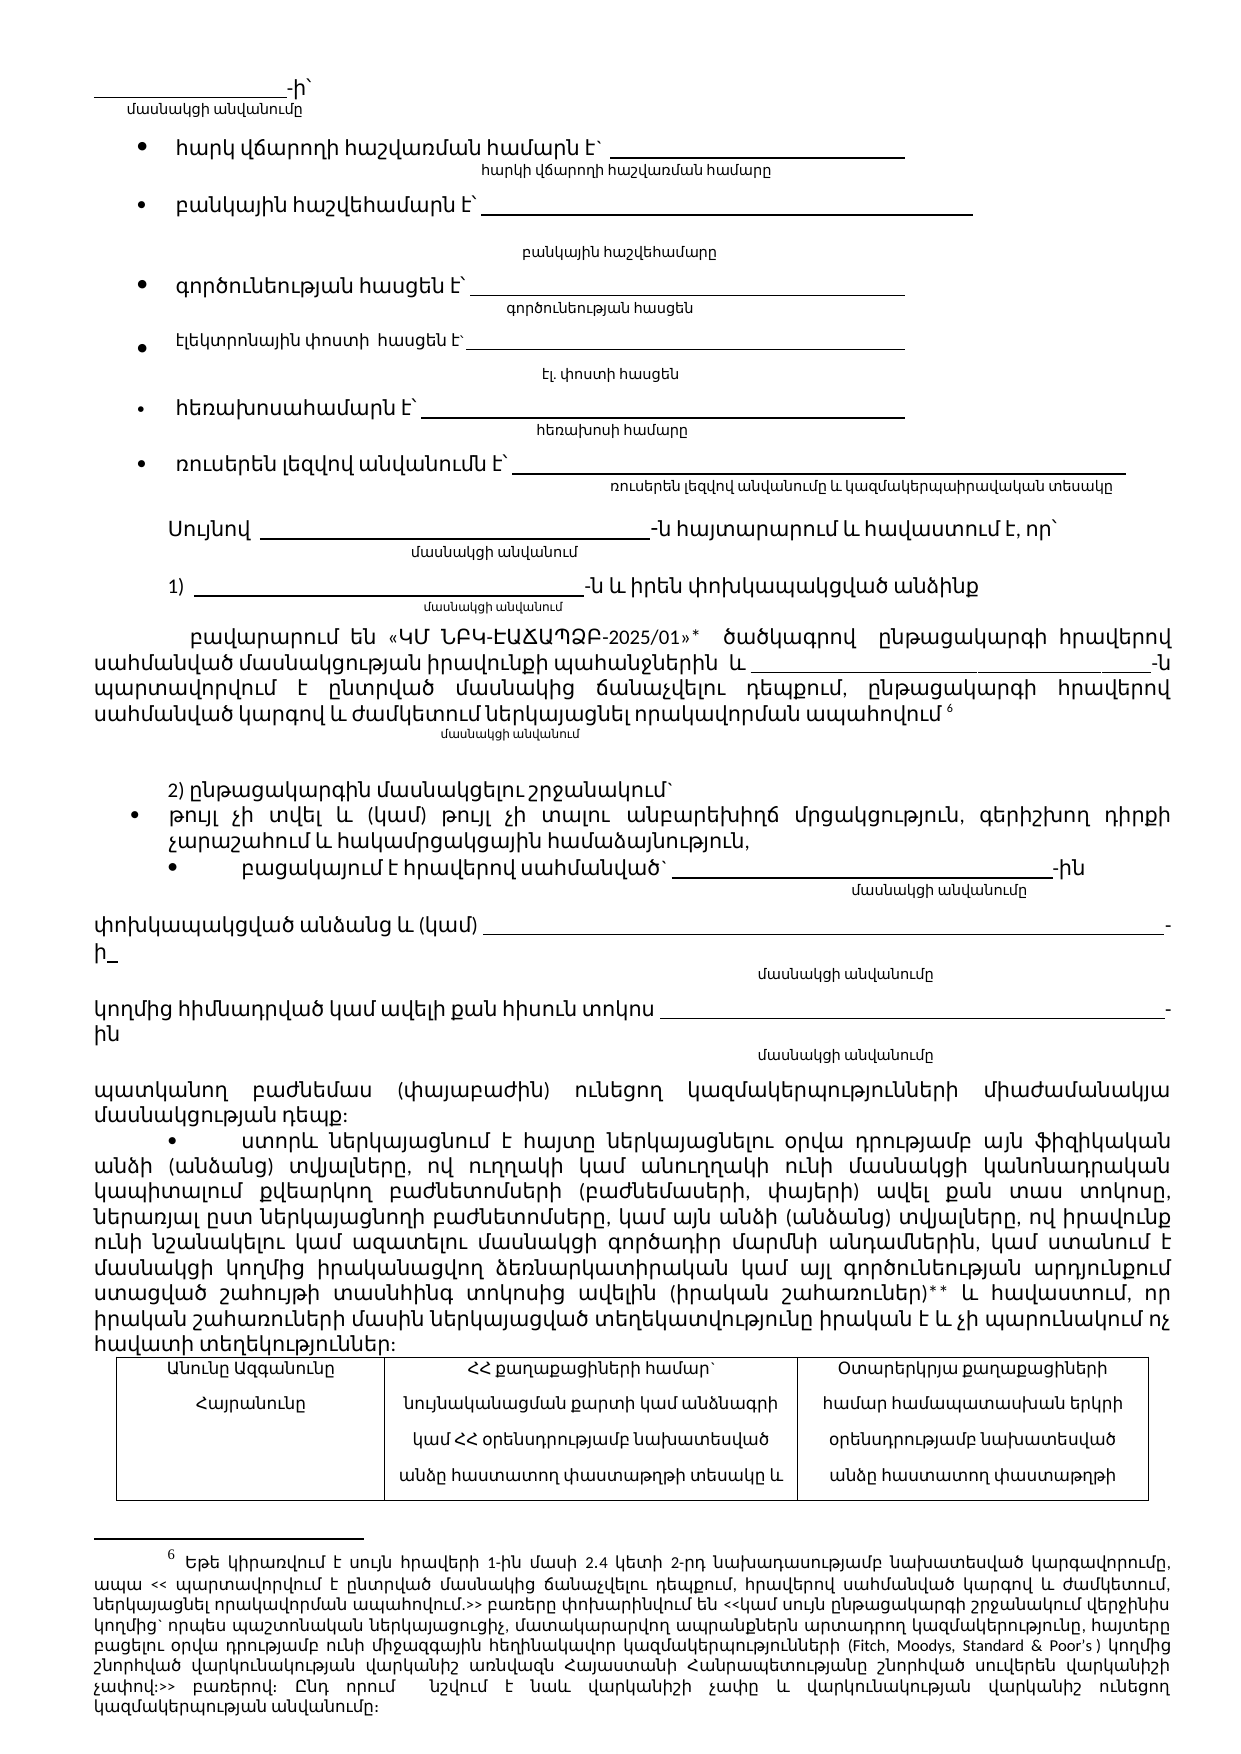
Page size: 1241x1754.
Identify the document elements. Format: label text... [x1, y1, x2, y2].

text էլ. փոստի հասցեն [94, 365, 1171, 396]
text պատկանող բաժնեմաս (փայաբաժին) ունեցող կազմակերպությունների միաժամանակյա մասնակցության դեպք: [94, 1077, 1171, 1128]
list էլեկտրոնային փոստի հասցեն է՝ [138, 329, 1171, 365]
text մասնակցի անվանում [94, 726, 1171, 752]
list հարկ վճարողի հաշվառման համարն է` [138, 131, 1171, 161]
text մասնակցի անվանումը [94, 100, 1171, 131]
list գործունեության հասցեն է՝ [138, 273, 1171, 299]
list թույլ չի տվել և (կամ) թույլ չի տալու անբարեխիղճ մրցակցություն, գերիշխող դիրքի չարաշահում և հակամրցակցային համաձայնություն, [131, 802, 1171, 853]
text մասնակցի անվանումը [94, 1047, 1171, 1077]
text բանկային հաշվեհամարը [94, 243, 1171, 273]
text մասնակցի անվանումը [94, 881, 1171, 912]
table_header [117, 1358, 384, 1500]
list ռուսերեն լեզվով անվանումն է՝ [138, 452, 1171, 477]
text մասնակցի անվանումը [94, 965, 1171, 996]
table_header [798, 1358, 1148, 1500]
text մասնակցի անվանում [94, 599, 1171, 624]
text գործունեության հասցեն [94, 299, 1171, 329]
text փոխկապակցված անձանց և (կամ) -ի [94, 912, 1171, 965]
text 1) -ն և իրեն փոխկապակցված անձինք [94, 574, 1171, 599]
text կողմից հիմնադրված կամ ավելի քան հիսուն տոկոս -ին [94, 996, 1171, 1047]
text հարկի վճարողի հաշվառման համարը [94, 161, 1171, 192]
text մասնակցի անվանում [94, 543, 1171, 574]
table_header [385, 1358, 797, 1500]
text Սույնով -ն հայտարարում և հավաստում է, որ՝ [94, 513, 1171, 543]
list բանկային հաշվեհամարն է՝ [138, 192, 1171, 243]
list հեռախոսահամարն է՝ [138, 396, 1171, 421]
text 2) ընթացակարգին մասնակցելու շրջանակում` [94, 777, 1171, 802]
list ստորև ներկայացնում է հայտը ներկայացնելու օրվա դրությամբ այն ֆիզիկական անձի (անձանց) տվյալները, ով ուղղակի կամ անուղղակի ունի մասնակցի կանոնադրական կապիտալում քվեարկող բաժնետոմսերի (բաժնեմասերի, փայերի) ավել քան տաս տոկոսը, ներառյալ ըստ ներկայացնողի բաժնետոմսերը, կամ այն անձի (անձանց) տվյալները, ով իրավունք ունի նշանակելու կամ ազատելու մասնակցի գործադիր մարմնի անդամներին, կամ ստանում է մասնակցի կողմից իրականացվող ձեռնարկատիրական կամ այլ գործունեության արդյունքում ստացված շահույթի տասնհինգ տոկոսից ավելին (իրական շահառուներ)** և հավաստում, որ իրական շահառուների մասին ներկայացված տեղեկատվությունը իրական է և չի պարունակում ոչ հավատի տեղեկություններ: [94, 1128, 1171, 1357]
text բավարարում են «ԿՄ ՆԲԿ-ԷԱՃԱՊՁԲ-2025/01»* ծածկագրով ընթացակարգի հրավերով սահմանված մասնակցության իրավունքի պահանջներին և -ն պարտավորվում է ընտրված մասնակից ճանաչվելու դեպքում, ընթացակարգի հրավերով սահմանված կարգով և ժամկետում ներկայացնել որակավորման ապահովում [94, 624, 1171, 726]
text հեռախոսի համարը [462, 421, 1171, 452]
text ռուսերեն լեզվով անվանումը և կազմակերպաիրավական տեսակը [536, 477, 1171, 507]
text -ի՝ [94, 75, 1171, 100]
list բացակայում է հրավերով սահմանված` -ին [94, 853, 1171, 881]
